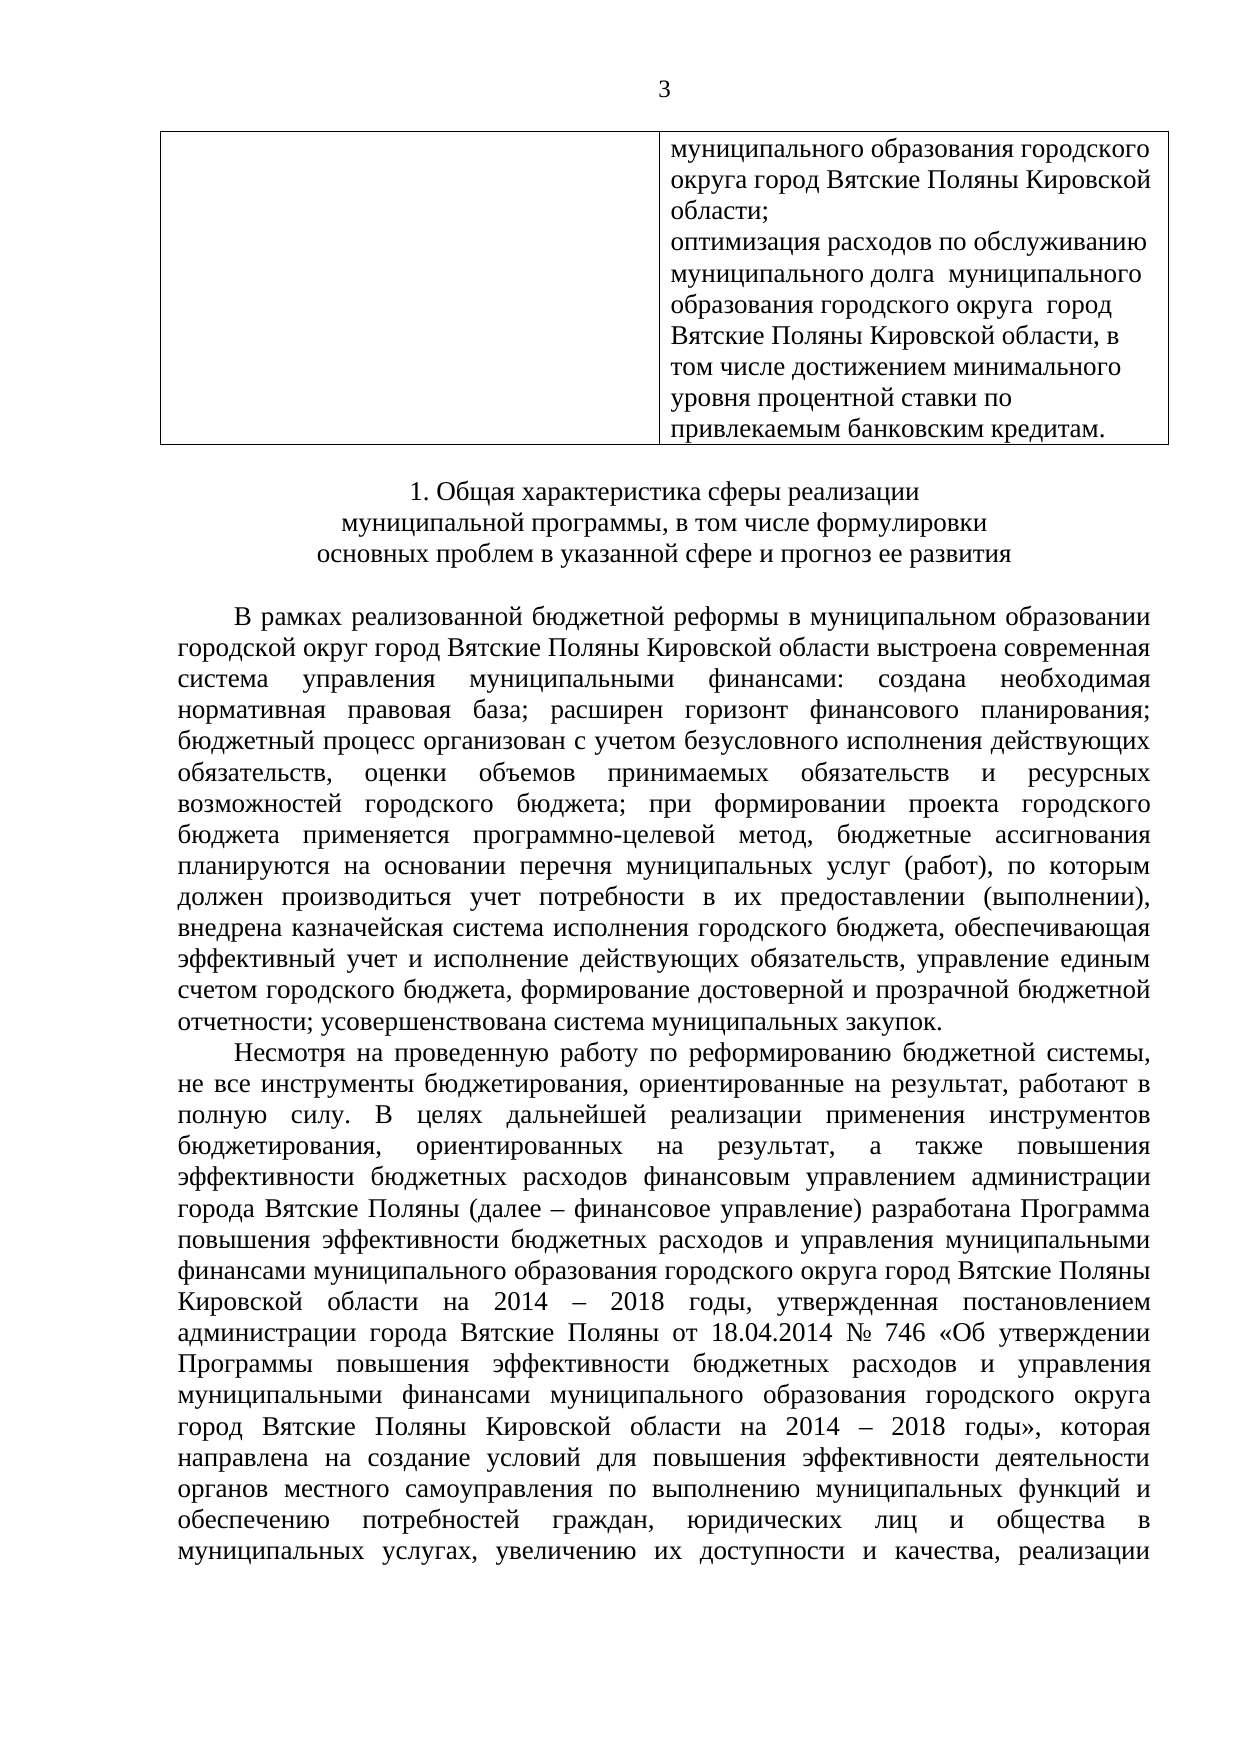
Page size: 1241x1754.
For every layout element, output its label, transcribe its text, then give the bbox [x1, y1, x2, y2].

text 1. Общая характеристика сферы реализации [177, 475, 1152, 506]
text муниципальной программы, в том числе формулировки [177, 506, 1152, 538]
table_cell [660, 132, 1168, 443]
text основных проблем в указанной сфере и прогноз ее развития [177, 538, 1152, 569]
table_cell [161, 132, 659, 443]
text В рамках реализованной бюджетной реформы в муниципальном образовании городской округ город Вятские Поляны Кировской области выстроена современная система управления муниципальными финансами: создана необходимая нормативная правовая база; расширен горизонт финансового планирования; бюджетный процесс организован с учетом безусловного исполнения действующих обязательств, оценки объемов принимаемых обязательств и ресурсных возможностей городского бюджета; при формировании проекта городского бюджета применяется программно-целевой метод, бюджетные ассигнования планируются на основании перечня муниципальных услуг (работ), по которым должен производиться учет потребности в их предоставлении (выполнении), внедрена казначейская система исполнения городского бюджета, обеспечивающая эффективный учет и исполнение действующих обязательств, управление единым счетом городского бюджета, формирование достоверной и прозрачной бюджетной отчетности; усовершенствована система муниципальных закупок. [177, 600, 1152, 1036]
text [177, 1036, 1152, 1565]
